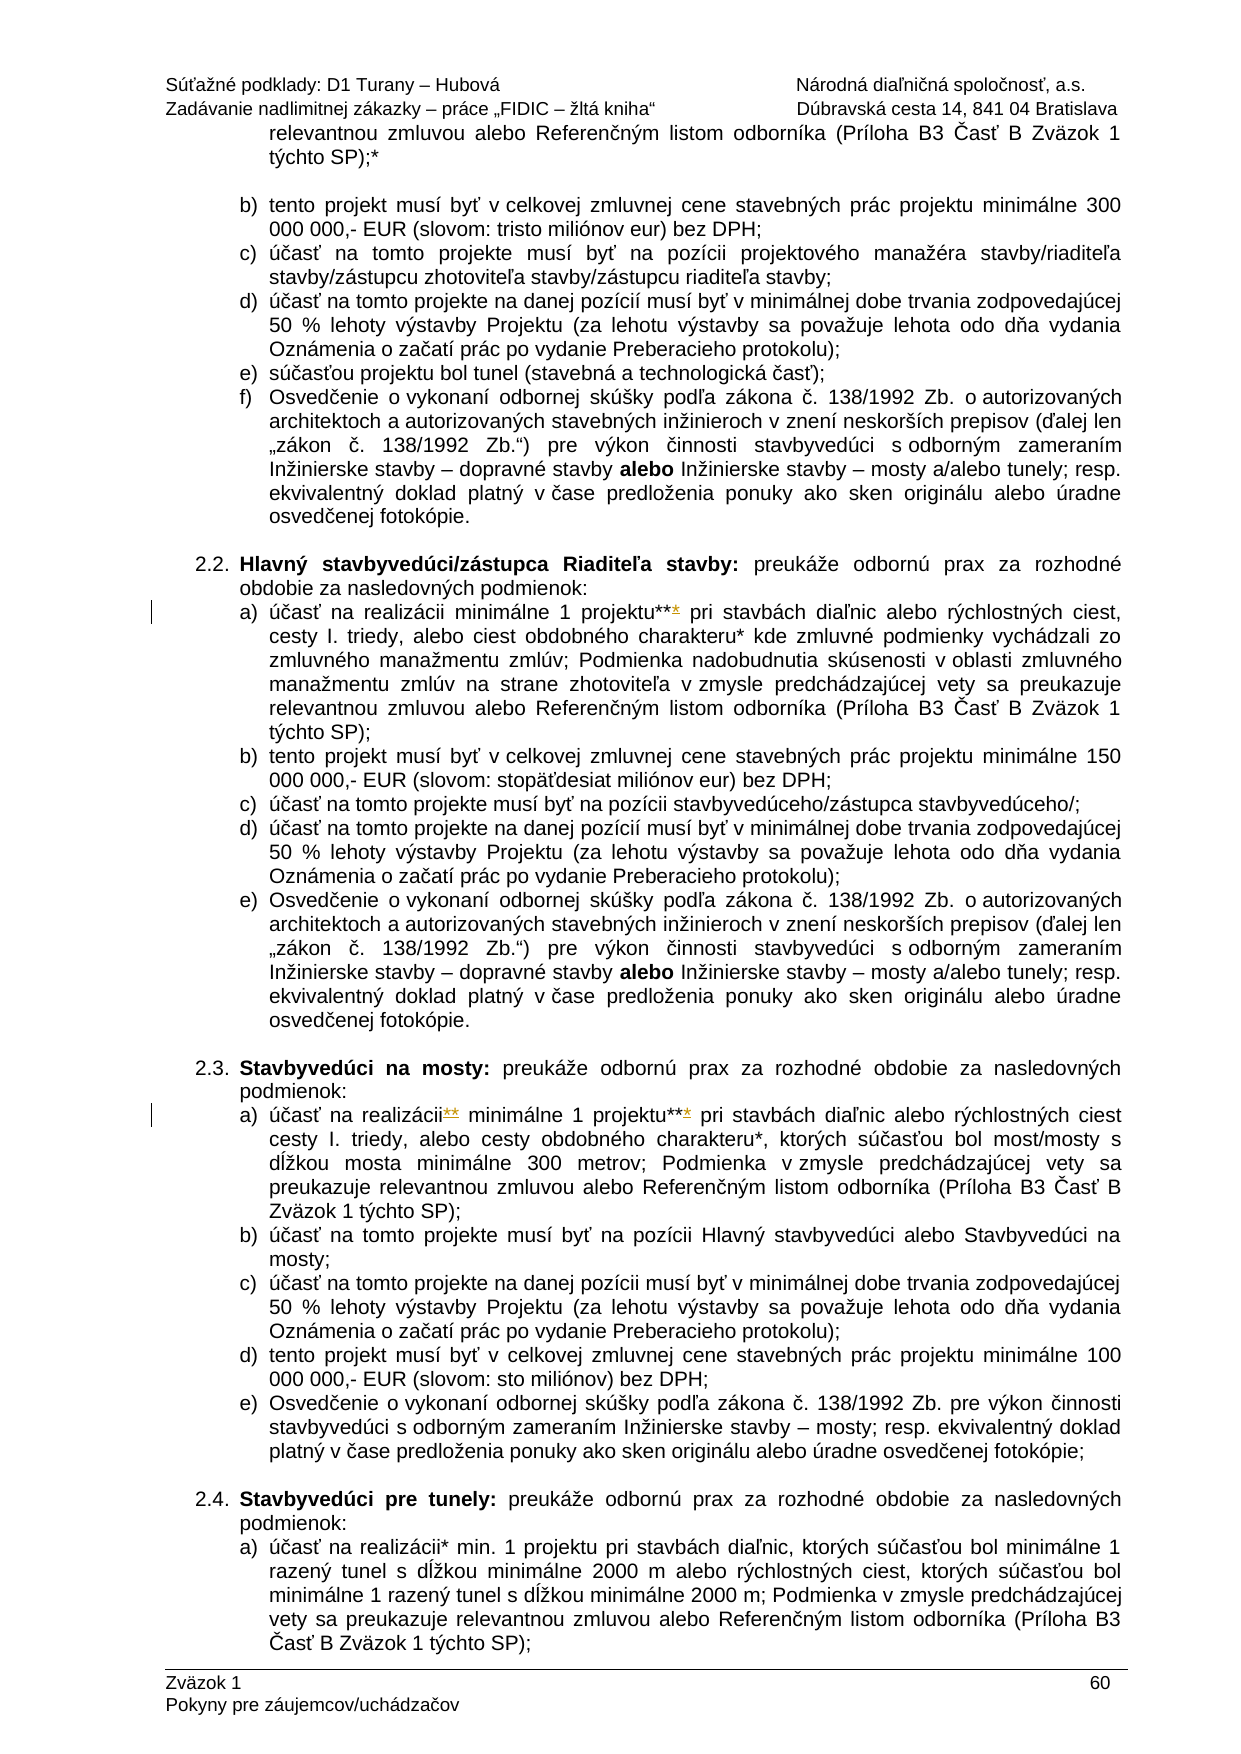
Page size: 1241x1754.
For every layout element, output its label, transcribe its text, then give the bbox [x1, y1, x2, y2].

text a) účasť na realizácii minimálne 1 projektu** pri stavbách diaľnic alebo rýchlostných ciest, cesty I. triedy, alebo ciest obdobného charakteru* kde zmluvné podmienky vychádzali zo zmluvného manažmentu zmlúv; Podmienka nadobudnutia skúsenosti v oblasti zmluvného manažmentu zmlúv na strane zhotoviteľa v zmysle predchádzajúcej vety sa preukazuje relevantnou zmluvou alebo Referenčným listom odborníka (Príloha B3 Časť B Zväzok 1 týchto SP); [239, 600, 1122, 744]
text c) účasť na tomto projekte musí byť na pozícii projektového manažéra stavby/riaditeľa stavby/zástupcu zhotoviteľa stavby/zástupcu riaditeľa stavby; [239, 241, 1122, 289]
text e) súčasťou projektu bol tunel (stavebná a technologická časť); [239, 361, 1122, 384]
text 2.4. Stavbyvedúci pre tunely: preukáže odbornú prax za rozhodné obdobie za nasledovných podmienok: [195, 1487, 1122, 1534]
text c) účasť na tomto projekte musí byť na pozícii stavbyvedúceho/zástupca stavbyvedúceho/; [239, 792, 1122, 816]
text d) tento projekt musí byť v celkovej zmluvnej cene stavebných prác projektu minimálne 100 000 000,- EUR (slovom: sto miliónov) bez DPH; [239, 1343, 1122, 1391]
text e) Osvedčenie o vykonaní odbornej skúšky podľa zákona č. 138/1992 Zb. o autorizovaných architektoch a autorizovaných stavebných inžinieroch v znení neskorších prepisov (ďalej len „zákon č. 138/1992 Zb.“) pre výkon činnosti stavbyvedúci s odborným zameraním Inžinierske stavby – dopravné stavby alebo Inžinierske stavby – mosty a/alebo tunely; resp. ekvivalentný doklad platný v čase predloženia ponuky ako sken originálu alebo úradne osvedčenej fotokópie. [239, 888, 1122, 1031]
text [239, 121, 1122, 169]
text b) tento projekt musí byť v celkovej zmluvnej cene stavebných prác projektu minimálne 150 000 000,- EUR (slovom: stopäťdesiat miliónov eur) bez DPH; [239, 744, 1122, 792]
text e) Osvedčenie o vykonaní odbornej skúšky podľa zákona č. 138/1992 Zb. pre výkon činnosti stavbyvedúci s odborným zameraním Inžinierske stavby – mosty; resp. ekvivalentný doklad platný v čase predloženia ponuky ako sken originálu alebo úradne osvedčenej fotokópie; [239, 1391, 1122, 1463]
text b) tento projekt musí byť v celkovej zmluvnej cene stavebných prác projektu minimálne 300 000 000,- EUR (slovom: tristo miliónov eur) bez DPH; [239, 193, 1122, 241]
text d) účasť na tomto projekte na danej pozícií musí byť v minimálnej dobe trvania zodpovedajúcej 50 % lehoty výstavby Projektu (za lehotu výstavby sa považuje lehota odo dňa vydania Oznámenia o začatí prác po vydanie Preberacieho protokolu); [239, 289, 1122, 361]
text a) účasť na realizácii minimálne 1 projektu** pri stavbách diaľnic alebo rýchlostných ciest cesty I. triedy, alebo cesty obdobného charakteru*, ktorých súčasťou bol most/mosty s dĺžkou mosta minimálne 300 metrov; Podmienka v zmysle predchádzajúcej vety sa preukazuje relevantnou zmluvou alebo Referenčným listom odborníka (Príloha B3 Časť B Zväzok 1 týchto SP); [239, 1103, 1122, 1223]
text a) účasť na realizácii* min. 1 projektu pri stavbách diaľnic, ktorých súčasťou bol minimálne 1 razený tunel s dĺžkou minimálne 2000 m alebo rýchlostných ciest, ktorých súčasťou bol minimálne 1 razený tunel s dĺžkou minimálne 2000 m; Podmienka v zmysle predchádzajúcej vety sa preukazuje relevantnou zmluvou alebo Referenčným listom odborníka (Príloha B3 Časť B Zväzok 1 týchto SP); [224, 1534, 1122, 1654]
text d) účasť na tomto projekte na danej pozícií musí byť v minimálnej dobe trvania zodpovedajúcej 50 % lehoty výstavby Projektu (za lehotu výstavby sa považuje lehota odo dňa vydania Oznámenia o začatí prác po vydanie Preberacieho protokolu); [239, 816, 1122, 888]
text c) účasť na tomto projekte na danej pozícii musí byť v minimálnej dobe trvania zodpovedajúcej 50 % lehoty výstavby Projektu (za lehotu výstavby sa považuje lehota odo dňa vydania Oznámenia o začatí prác po vydanie Preberacieho protokolu); [239, 1271, 1122, 1343]
text b) účasť na tomto projekte musí byť na pozícii Hlavný stavbyvedúci alebo Stavbyvedúci na mosty; [239, 1223, 1122, 1271]
text 2.2. Hlavný stavbyvedúci/zástupca Riaditeľa stavby: preukáže odbornú prax za rozhodné obdobie za nasledovných podmienok: [195, 552, 1122, 600]
text f) Osvedčenie o vykonaní odbornej skúšky podľa zákona č. 138/1992 Zb. o autorizovaných architektoch a autorizovaných stavebných inžinieroch v znení neskorších prepisov (ďalej len „zákon č. 138/1992 Zb.“) pre výkon činnosti stavbyvedúci s odborným zameraním Inžinierske stavby – dopravné stavby alebo Inžinierske stavby – mosty a/alebo tunely; resp. ekvivalentný doklad platný v čase predloženia ponuky ako sken originálu alebo úradne osvedčenej fotokópie. [239, 384, 1122, 528]
text 2.3. Stavbyvedúci na mosty: preukáže odbornú prax za rozhodné obdobie za nasledovných podmienok: [195, 1055, 1122, 1103]
